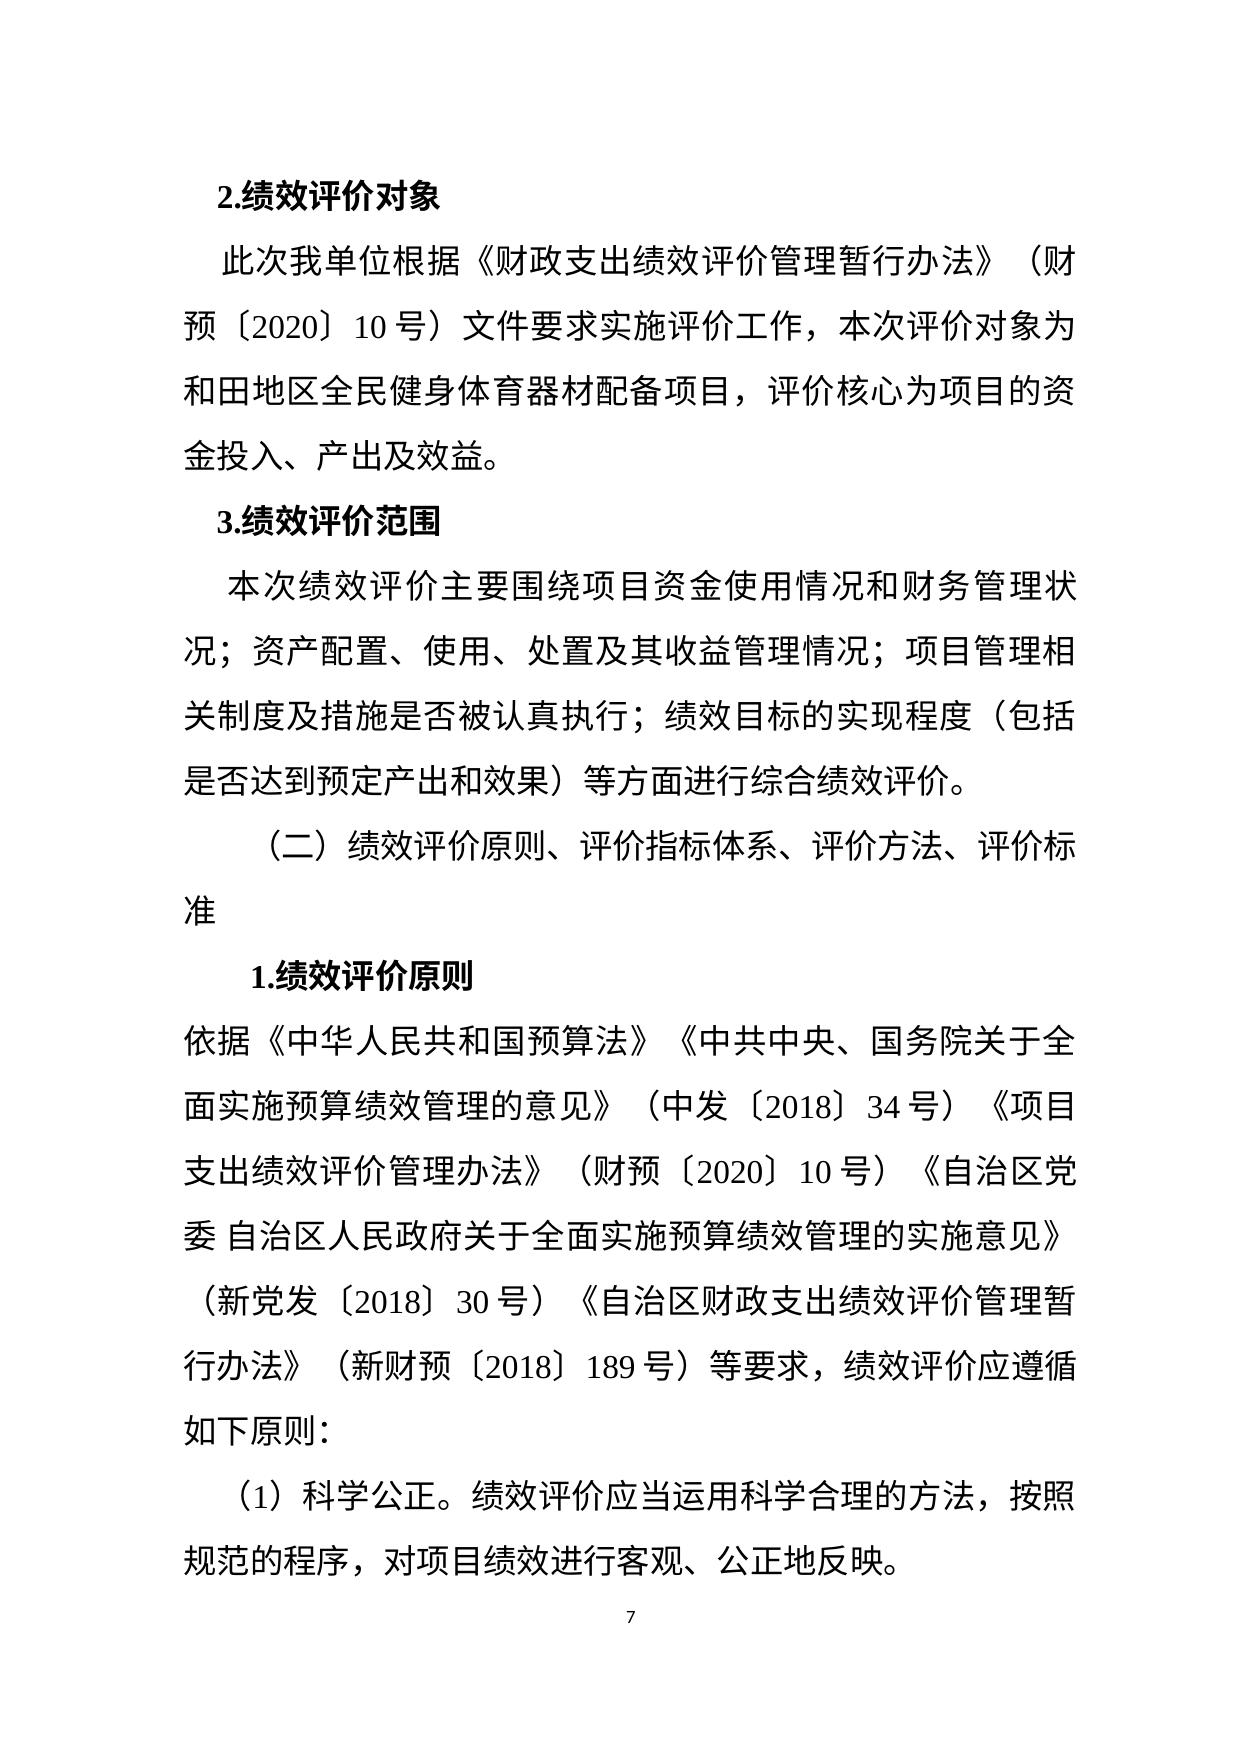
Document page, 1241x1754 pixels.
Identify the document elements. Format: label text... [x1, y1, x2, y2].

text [183, 942, 1078, 1592]
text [183, 162, 1078, 812]
text （二）绩效评价原则、评价指标体系、评价方法、评价标准 [183, 812, 1078, 942]
